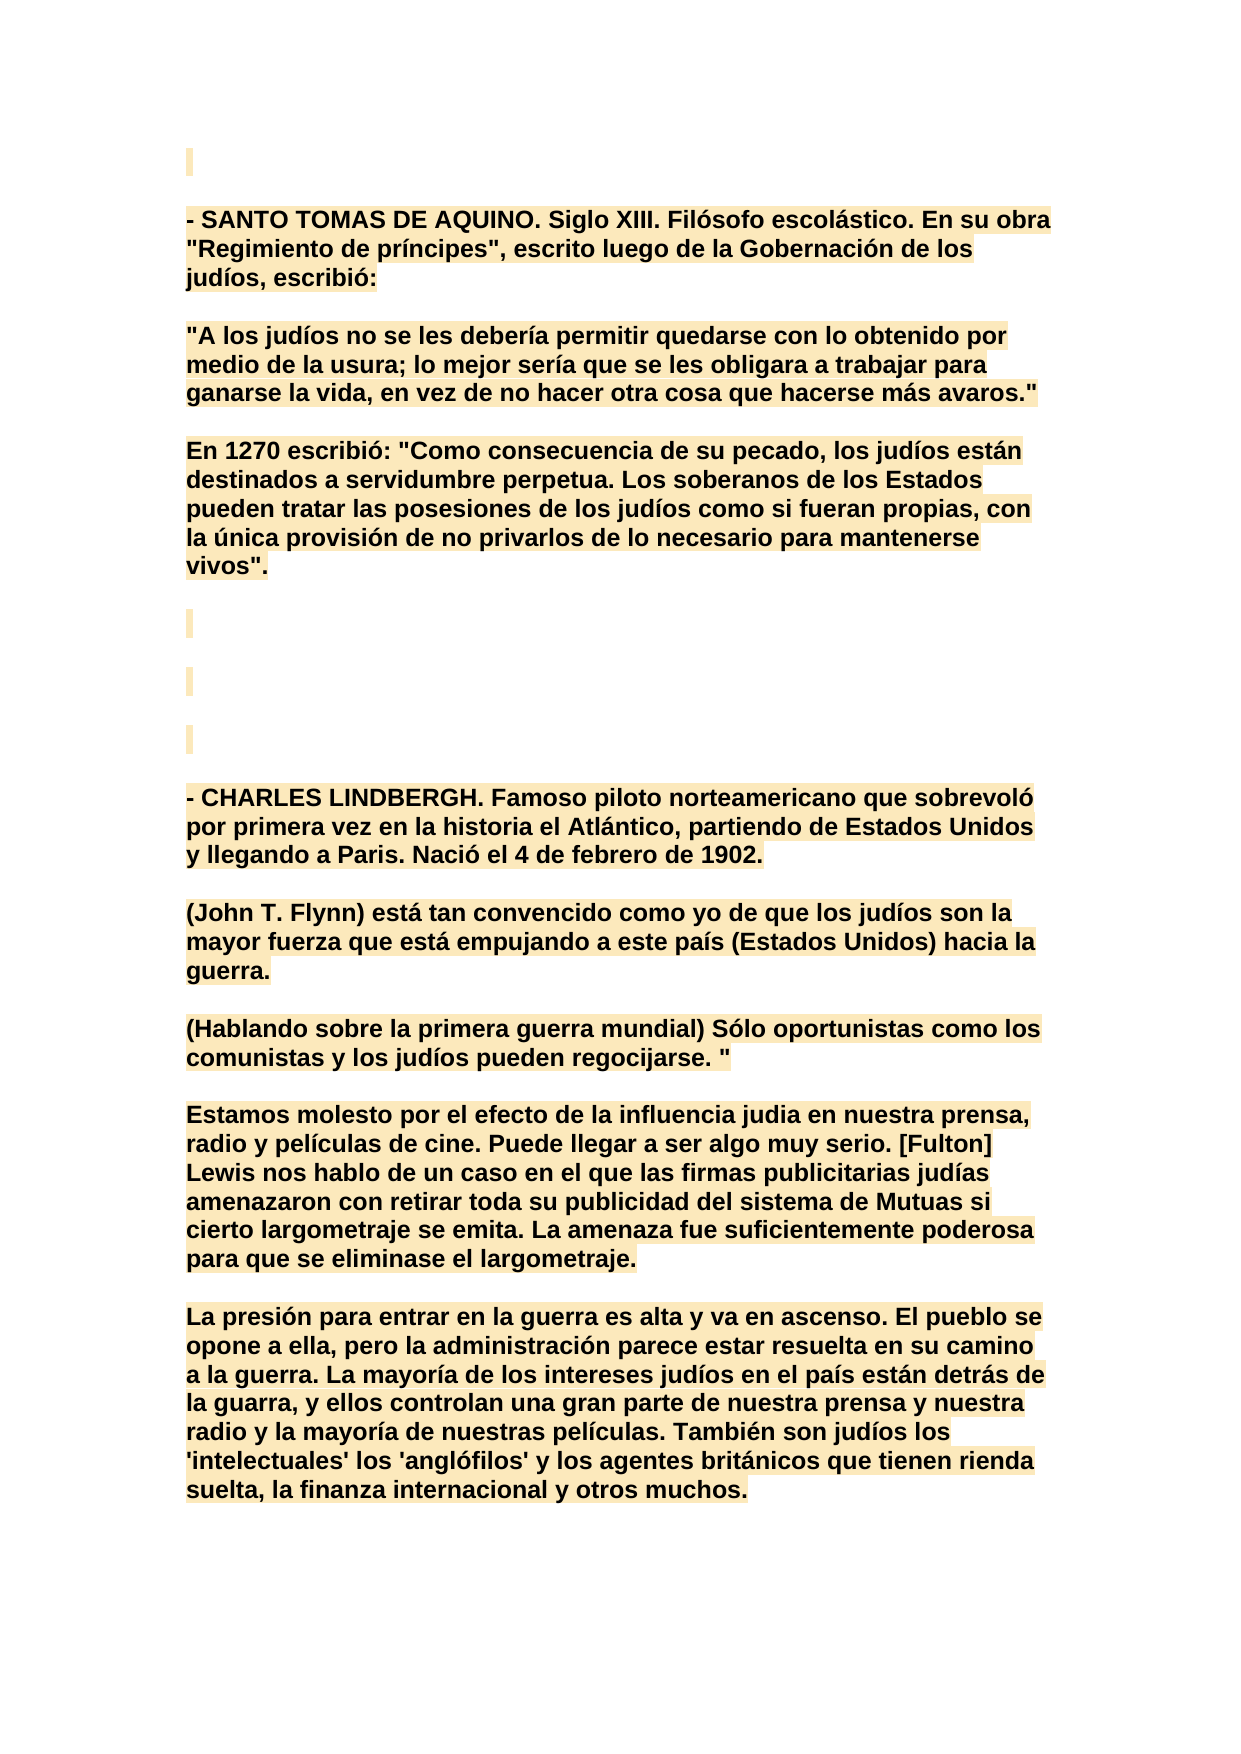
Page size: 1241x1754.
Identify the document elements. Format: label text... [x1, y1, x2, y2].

text La presión para entrar en la guerra es alta y va en ascenso. El pueblo se opone a ella, pero la administración parece estar resuelta en su camino a la guerra. La mayoría de los intereses judíos en el país están detrás de la guarra, y ellos controlan una gran parte de nuestra prensa y nuestra radio y la mayoría de nuestras películas. También son judíos los 'intelectuales' los 'anglófilos' y los agentes británicos que tienen rienda suelta, la finanza internacional y otros muchos. [186, 1302, 1054, 1503]
text "A los judíos no se les debería permitir quedarse con lo obtenido por medio de la usura; lo mejor sería que se les obligara a trabajar para ganarse la vida, en vez de no hacer otra cosa que hacerse más avaros." [186, 321, 1054, 407]
text En 1270 escribió: "Como consecuencia de su pecado, los judíos están destinados a servidumbre perpetua. Los soberanos de los Estados pueden tratar las posesiones de los judíos como si fueran propias, con la única provisión de no privarlos de lo necesario para mantenerse vivos". [268, 436, 1054, 580]
text Estamos molesto por el efecto de la influencia judia en nuestra prensa, radio y películas de cine. Puede llegar a ser algo muy serio. [Fulton] Lewis nos hablo de un caso en el que las firmas publicitarias judías amenazaron con retirar toda su publicidad del sistema de Mutuas si cierto largometraje se emita. La amenaza fue suficientemente poderosa para que se eliminase el largometraje. [637, 1101, 1054, 1273]
text (John T. Flynn) está tan convencido como yo de que los judíos son la mayor fuerza que está empujando a este país (Estados Unidos) hacia la guerra. [186, 898, 1054, 985]
text (Hablando sobre la primera guerra mundial) Sólo oportunistas como los comunistas y los judíos pueden regocijarse. " [731, 1014, 1054, 1071]
text - CHARLES LINDBERGH. Famoso piloto norteamericano que sobrevoló por primera vez en la historia el Atlántico, partiendo de Estados Unidos y llegando a Paris. Nació el 4 de febrero de 1902. [764, 783, 1054, 869]
text - SANTO TOMAS DE AQUINO. Siglo XIII. Filósofo escolástico. En su obra "Regimiento de príncipes", escrito luego de la Gobernación de los judíos, escribió: [377, 206, 1054, 292]
